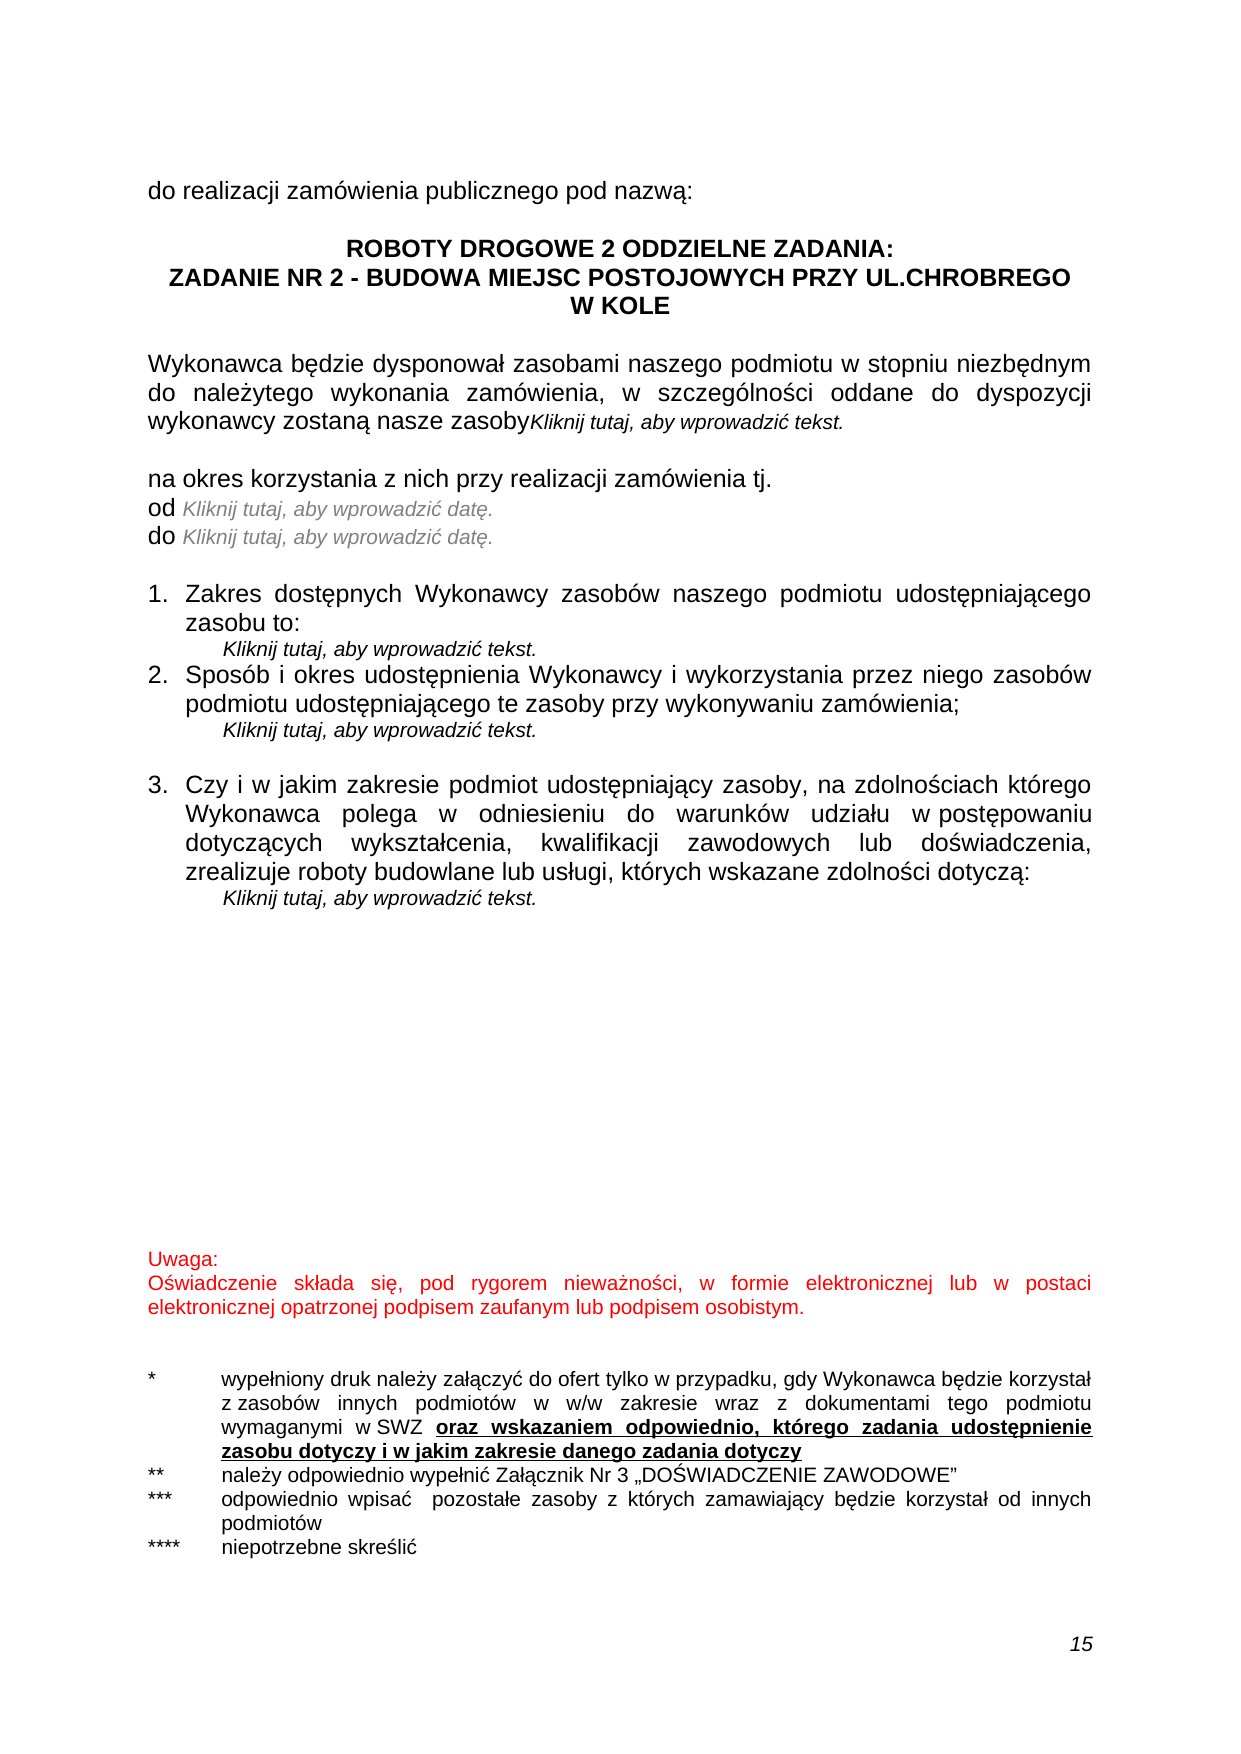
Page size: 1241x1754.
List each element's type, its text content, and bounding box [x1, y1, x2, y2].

text do realizacji zamówienia publicznego pod nazwą: [148, 176, 1093, 205]
text na okres korzystania z nich przy realizacji zamówienia tj. [148, 464, 1093, 493]
text **** niepotrzebne skreślić [148, 1535, 1093, 1559]
text * wypełniony druk należy załączyć do ofert tylko w przypadku, gdy Wykonawca będzie korzystał z zasobów innych podmiotów w w/w zakresie wraz z dokumentami tego podmiotu wymaganymi w SWZ oraz wskazaniem odpowiednio, którego zadania udostępnienie zasobu dotyczy i w jakim zakresie danego zadania dotyczy [148, 1367, 1093, 1463]
text Wykonawca będzie dysponował zasobami naszego podmiotu w stopniu niezbędnym do należytego wykonania zamówienia, w szczególności oddane do dyspozycji wykonawcy zostaną nasze zasoby [148, 349, 1093, 435]
list Czy i w jakim zakresie podmiot udostępniający zasoby, na zdolnościach którego Wykonawca polega w odniesieniu do warunków udziału w postępowaniu dotyczących wykształcenia, kwalifikacji zawodowych lub doświadczenia, zrealizuje roboty budowlane lub usługi, których wskazane zdolności dotyczą: [148, 771, 1093, 886]
text *** odpowiednio wpisać pozostałe zasoby z których zamawiający będzie korzystał od innych podmiotów [148, 1487, 1093, 1535]
text od [148, 493, 1093, 521]
text Oświadczenie składa się, pod rygorem nieważności, w formie elektronicznej lub w postaci elektronicznej opatrzonej podpisem zaufanym lub podpisem osobistym. [148, 1271, 1093, 1319]
text do [148, 521, 1093, 550]
list Zakres dostępnych Wykonawcy zasobów naszego podmiotu udostępniającego zasobu to: [148, 579, 1093, 636]
text ** należy odpowiednio wypełnić Załącznik Nr 3 „DOŚWIADCZENIE ZAWODOWE” [148, 1463, 1093, 1487]
list Sposób i okres udostępnienia Wykonawcy i wykorzystania przez niego zasobów podmiotu udostępniającego te zasoby przy wykonywaniu zamówienia; [148, 660, 1093, 718]
text ROBOTY DROGOWE 2 ODDZIELNE ZADANIA: [148, 234, 1093, 263]
text ZADANIE NR 2 - BUDOWA MIEJSC POSTOJOWYCH PRZY UL.CHROBREGO W KOLE [148, 263, 1093, 320]
text Uwaga: [148, 1247, 1093, 1271]
